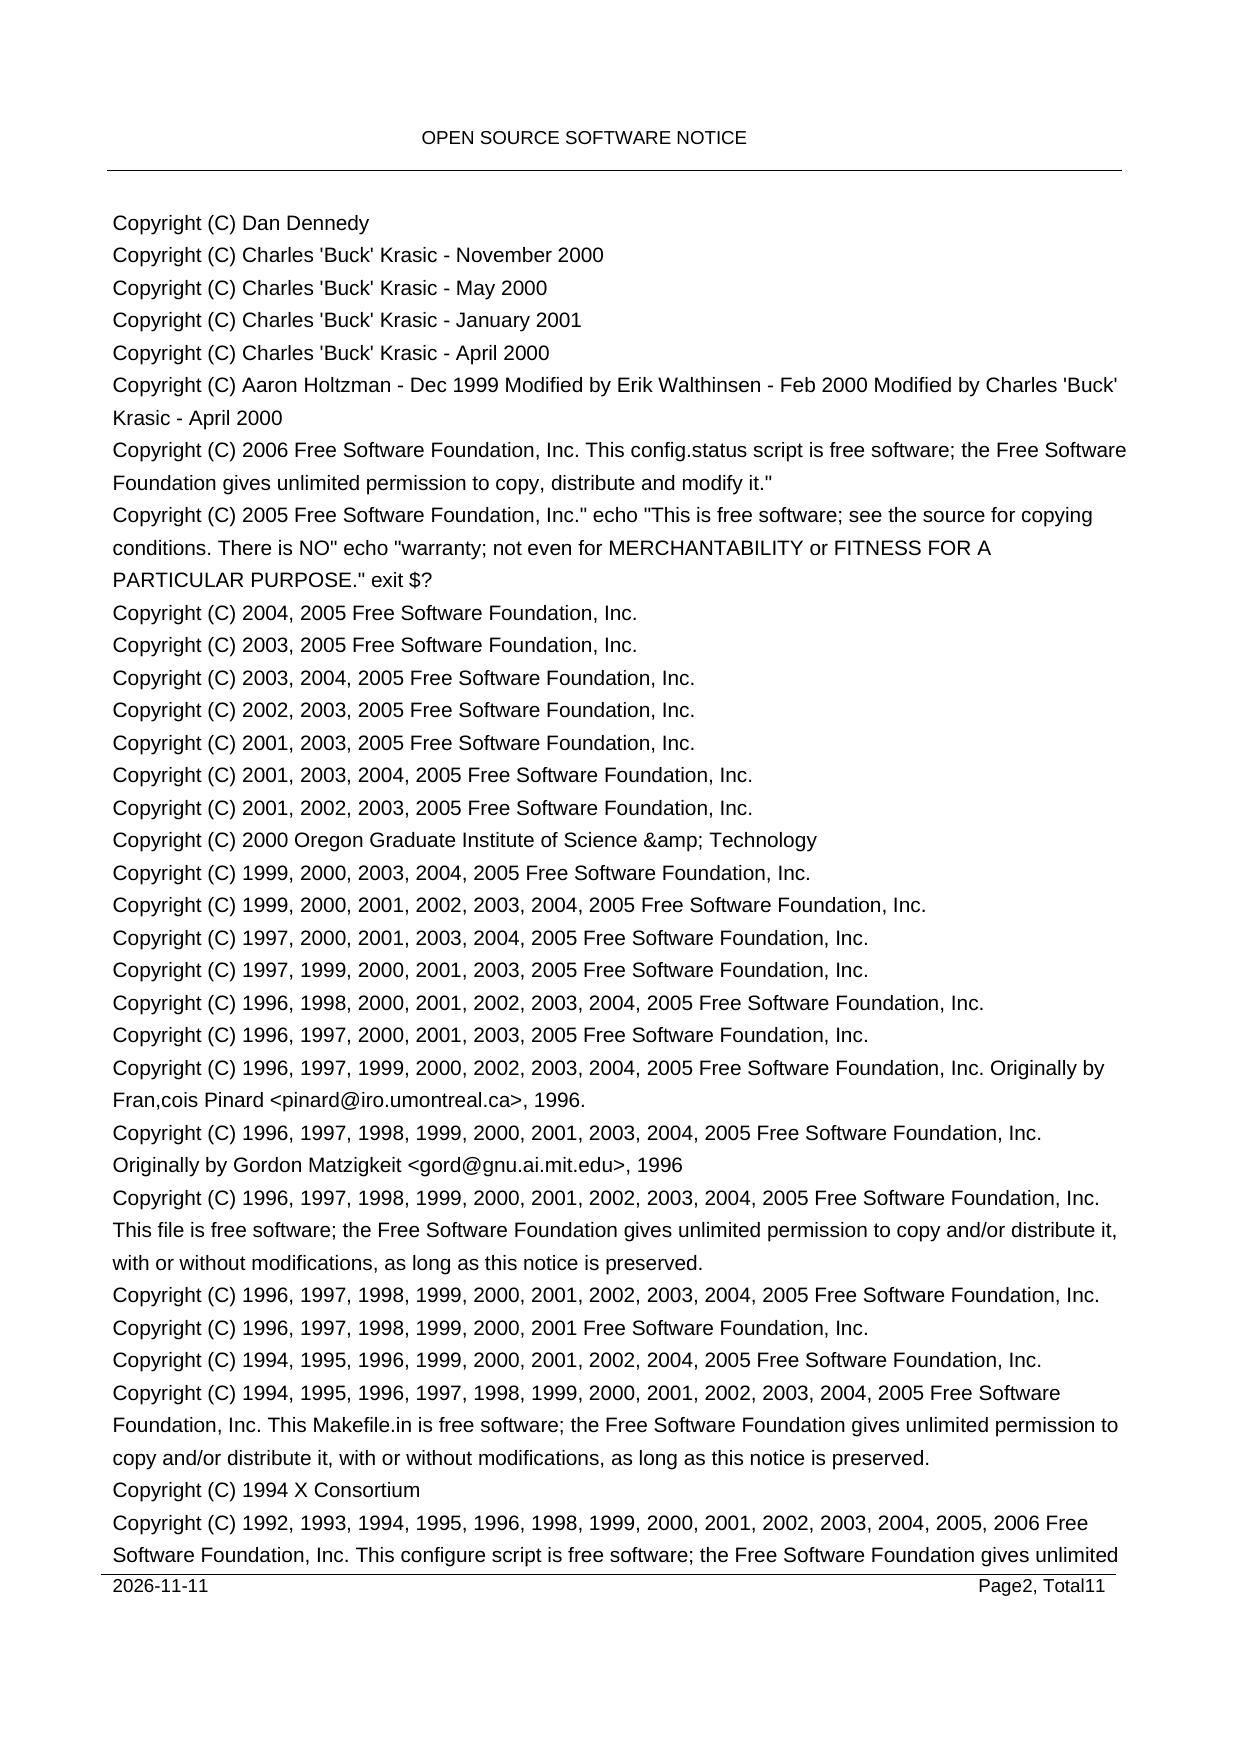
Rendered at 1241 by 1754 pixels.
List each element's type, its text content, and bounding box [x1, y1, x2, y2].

text Copyright (C) 1996, 1997, 1998, 1999, 2000, 2001 Free Software Foundation, Inc. [112, 1311, 1128, 1344]
text Copyright (C) Aaron Holtzman - Dec 1999 Modified by Erik Walthinsen - Feb 2000 Modified by Charles 'Buck' Krasic - April 2000 [112, 369, 1128, 434]
text Copyright (C) 1994, 1995, 1996, 1999, 2000, 2001, 2002, 2004, 2005 Free Software Foundation, Inc. [112, 1344, 1128, 1376]
text Copyright (C) 2000 Oregon Graduate Institute of Science &amp; Technology [112, 824, 1128, 856]
text Copyright (C) 1996, 1997, 1998, 1999, 2000, 2001, 2002, 2003, 2004, 2005 Free Software Foundation, Inc. This file is free software; the Free Software Foundation gives unlimited permission to copy and/or distribute it, with or without modifications, as long as this notice is preserved. [112, 1181, 1128, 1279]
text Copyright (C) 1999, 2000, 2001, 2002, 2003, 2004, 2005 Free Software Foundation, Inc. [112, 889, 1128, 921]
text Copyright (C) 1999, 2000, 2003, 2004, 2005 Free Software Foundation, Inc. [112, 856, 1128, 889]
text Copyright (C) Charles 'Buck' Krasic - May 2000 [112, 271, 1128, 304]
text Copyright (C) 1997, 2000, 2001, 2003, 2004, 2005 Free Software Foundation, Inc. [112, 921, 1128, 954]
text Copyright (C) 2003, 2004, 2005 Free Software Foundation, Inc. [112, 661, 1128, 694]
text Copyright (C) 2001, 2003, 2004, 2005 Free Software Foundation, Inc. [112, 759, 1128, 791]
text Copyright (C) 2006 Free Software Foundation, Inc. This config.status script is free software; the Free Software Foundation gives unlimited permission to copy, distribute and modify it." [112, 434, 1128, 499]
text Copyright (C) 2005 Free Software Foundation, Inc." echo "This is free software; see the source for copying conditions. There is NO" echo "warranty; not even for MERCHANTABILITY or FITNESS FOR A PARTICULAR PURPOSE." exit $? [112, 499, 1128, 596]
text Copyright (C) 1996, 1998, 2000, 2001, 2002, 2003, 2004, 2005 Free Software Foundation, Inc. [112, 986, 1128, 1019]
text Copyright (C) 1996, 1997, 2000, 2001, 2003, 2005 Free Software Foundation, Inc. [112, 1019, 1128, 1051]
text Copyright (C) 2004, 2005 Free Software Foundation, Inc. [112, 596, 1128, 629]
text Copyright (C) Charles 'Buck' Krasic - January 2001 [112, 304, 1128, 336]
text Copyright (C) 2001, 2002, 2003, 2005 Free Software Foundation, Inc. [112, 791, 1128, 824]
text Copyright (C) 1996, 1997, 1998, 1999, 2000, 2001, 2002, 2003, 2004, 2005 Free Software Foundation, Inc. [112, 1279, 1128, 1311]
text Copyright (C) Dan Dennedy [112, 206, 1128, 239]
text Copyright (C) 1994, 1995, 1996, 1997, 1998, 1999, 2000, 2001, 2002, 2003, 2004, 2005 Free Software Foundation, Inc. This Makefile.in is free software; the Free Software Foundation gives unlimited permission to copy and/or distribute it, with or without modifications, as long as this notice is preserved. [112, 1376, 1128, 1474]
text Copyright (C) Charles 'Buck' Krasic - April 2000 [112, 336, 1128, 369]
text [112, 1506, 1128, 1571]
text Copyright (C) 1996, 1997, 1998, 1999, 2000, 2001, 2003, 2004, 2005 Free Software Foundation, Inc. Originally by Gordon Matzigkeit <gord@gnu.ai.mit.edu>, 1996 [112, 1116, 1128, 1181]
text Copyright (C) 2003, 2005 Free Software Foundation, Inc. [112, 629, 1128, 661]
text Copyright (C) 2001, 2003, 2005 Free Software Foundation, Inc. [112, 726, 1128, 759]
text Copyright (C) 1996, 1997, 1999, 2000, 2002, 2003, 2004, 2005 Free Software Foundation, Inc. Originally by Fran,cois Pinard <pinard@iro.umontreal.ca>, 1996. [112, 1051, 1128, 1116]
text Copyright (C) 1997, 1999, 2000, 2001, 2003, 2005 Free Software Foundation, Inc. [112, 954, 1128, 986]
text Copyright (C) 2002, 2003, 2005 Free Software Foundation, Inc. [112, 694, 1128, 726]
text Copyright (C) Charles 'Buck' Krasic - November 2000 [112, 239, 1128, 271]
text Copyright (C) 1994 X Consortium [112, 1474, 1128, 1506]
